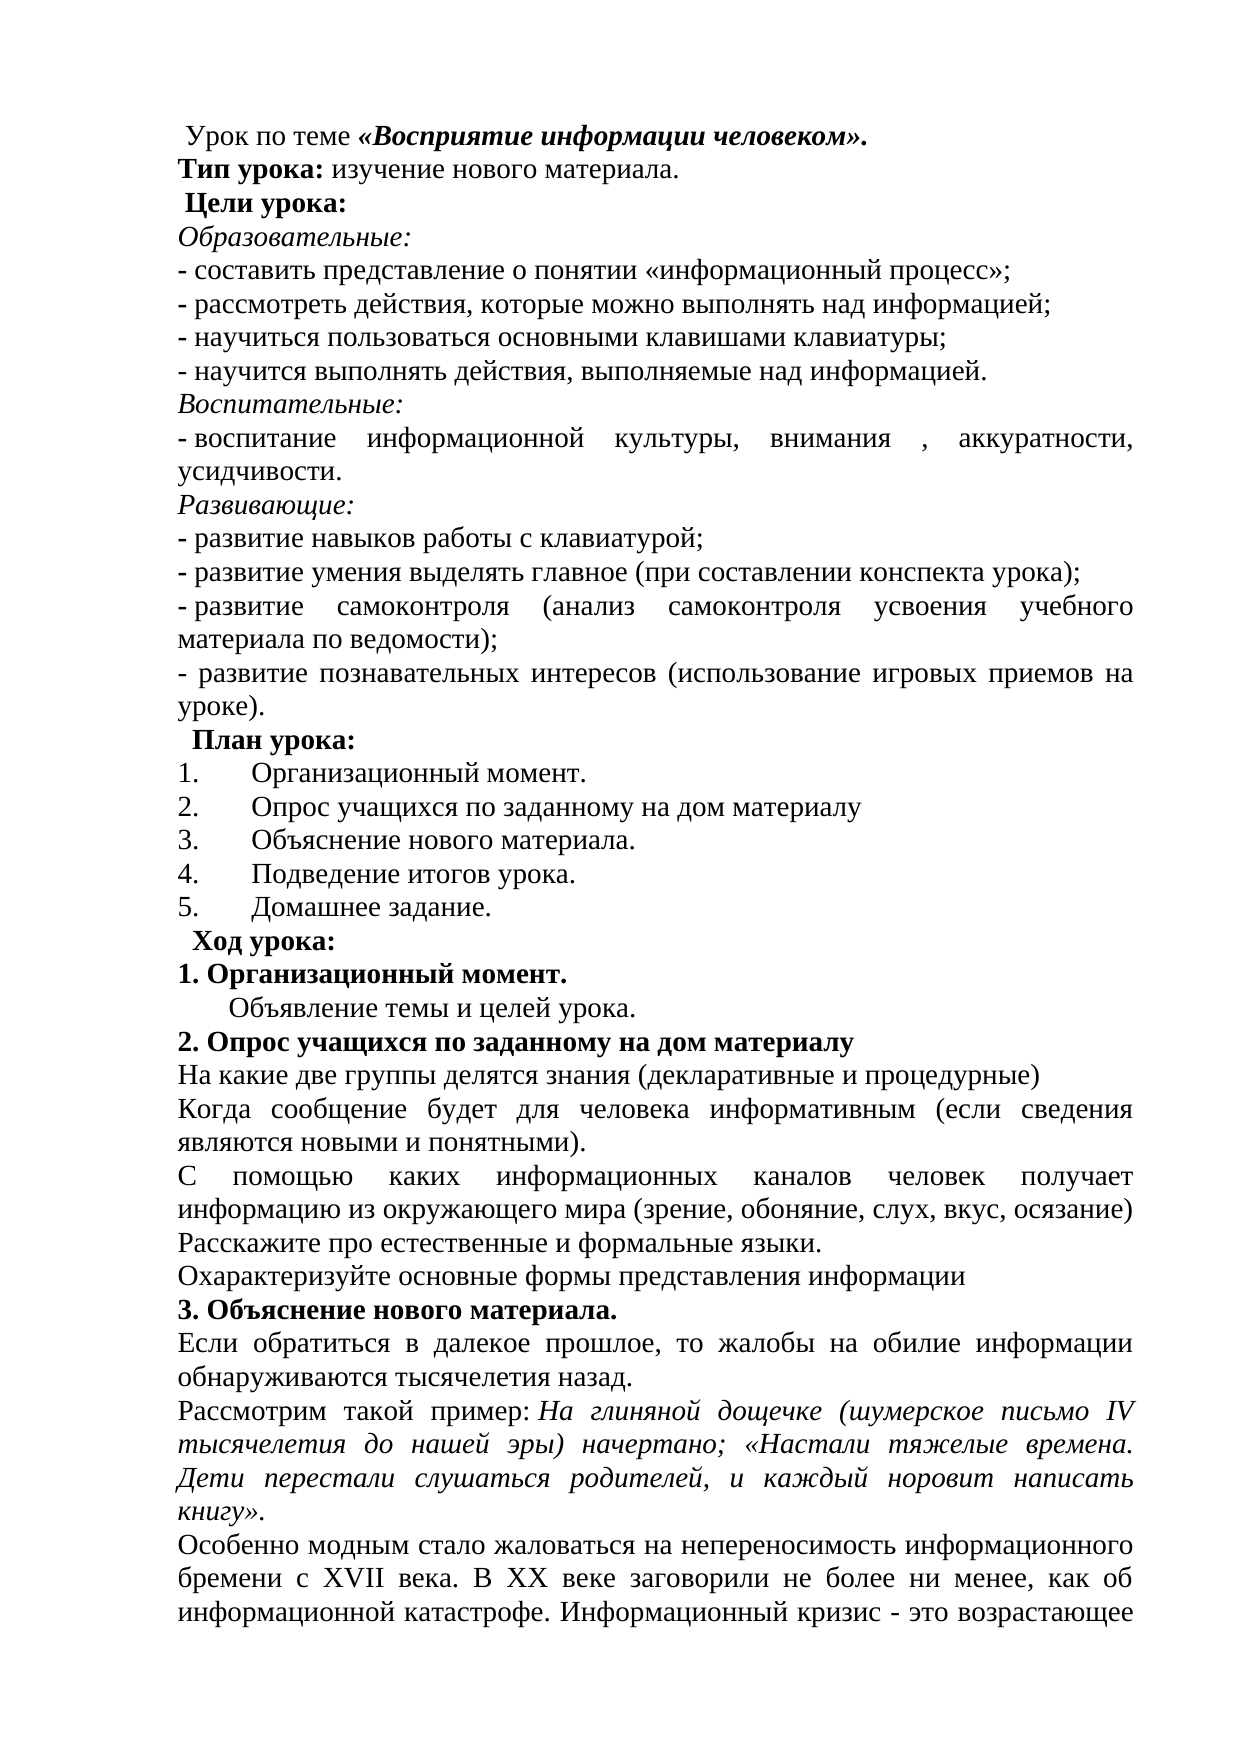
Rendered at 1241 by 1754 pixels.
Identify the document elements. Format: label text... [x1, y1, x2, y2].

text Объявление темы и целей урока. [177, 990, 1134, 1024]
text Воспитательные: [177, 386, 1134, 420]
text - составить представление о понятии «информационный процесс»; [177, 252, 1134, 286]
text Охарактеризуйте основные формы представления информации [177, 1258, 1134, 1292]
text 2. Опрос учащихся по заданному на дом материалу [177, 1024, 1134, 1057]
text С помощью каких информационных каналов человек получает информацию из окружающего мира (зрение, обоняние, слух, вкус, осязание) [177, 1158, 1134, 1225]
text Если обратиться в далекое прошлое, то жалобы на обилие информации обнаруживаются тысячелетия назад. [177, 1326, 1134, 1393]
text - развитие познавательных интересов (использование игровых приемов на уроке). [177, 655, 1134, 722]
text - развитие самоконтроля (анализ самоконтроля усвоения учебного материала по ведомости); [177, 588, 1134, 655]
text - научиться пользоваться основными клавишами клавиатуры; [177, 319, 1134, 353]
text - рассмотреть действия, которые можно выполнять над информацией; [177, 286, 1134, 319]
text 1. Организационный момент. [177, 957, 1134, 990]
text - развитие навыков работы с клавиатурой; [177, 521, 1134, 554]
list Объяснение нового материала. [177, 822, 1134, 856]
text - научится выполнять действия, выполняемые над информацией. [177, 353, 1134, 386]
text Рассмотрим такой пример: На глиняной дощечке (шумерское письмо IV тысячелетия до нашей эры) начертано; «Настали тяжелые времена. Дети перестали слушаться родителей, и каждый норовит написать книгу». [177, 1393, 1134, 1527]
text Образовательные: [177, 219, 1134, 252]
list Организационный момент. [177, 755, 1134, 789]
list Домашнее задание. [177, 889, 1134, 923]
text На какие две группы делятся знания (декларативные и процедурные) [177, 1057, 1134, 1091]
text Ход урока: [177, 923, 1134, 957]
text - воспитание информационной культуры, внимания , аккуратности, усидчивости. [177, 420, 1134, 487]
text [177, 1527, 1134, 1627]
text План урока: [177, 722, 1134, 755]
text Тип урока: изучение нового материала. [177, 152, 1134, 185]
text Цели урока: [177, 185, 1134, 219]
text Развивающие: [177, 487, 1134, 521]
text Расскажите про естественные и формальные языки. [177, 1225, 1134, 1258]
text Урок по теме «Восприятие информации человеком». [177, 118, 1134, 152]
text - развитие умения выделять главное (при составлении конспекта урока); [177, 554, 1134, 588]
list Опрос учащихся по заданному на дом материалу [177, 789, 1134, 822]
list Подведение итогов урока. [177, 856, 1134, 889]
text Когда сообщение будет для человека информативным (если сведения являются новыми и понятными). [177, 1091, 1134, 1158]
text 3. Объяснение нового материала. [177, 1292, 1134, 1326]
